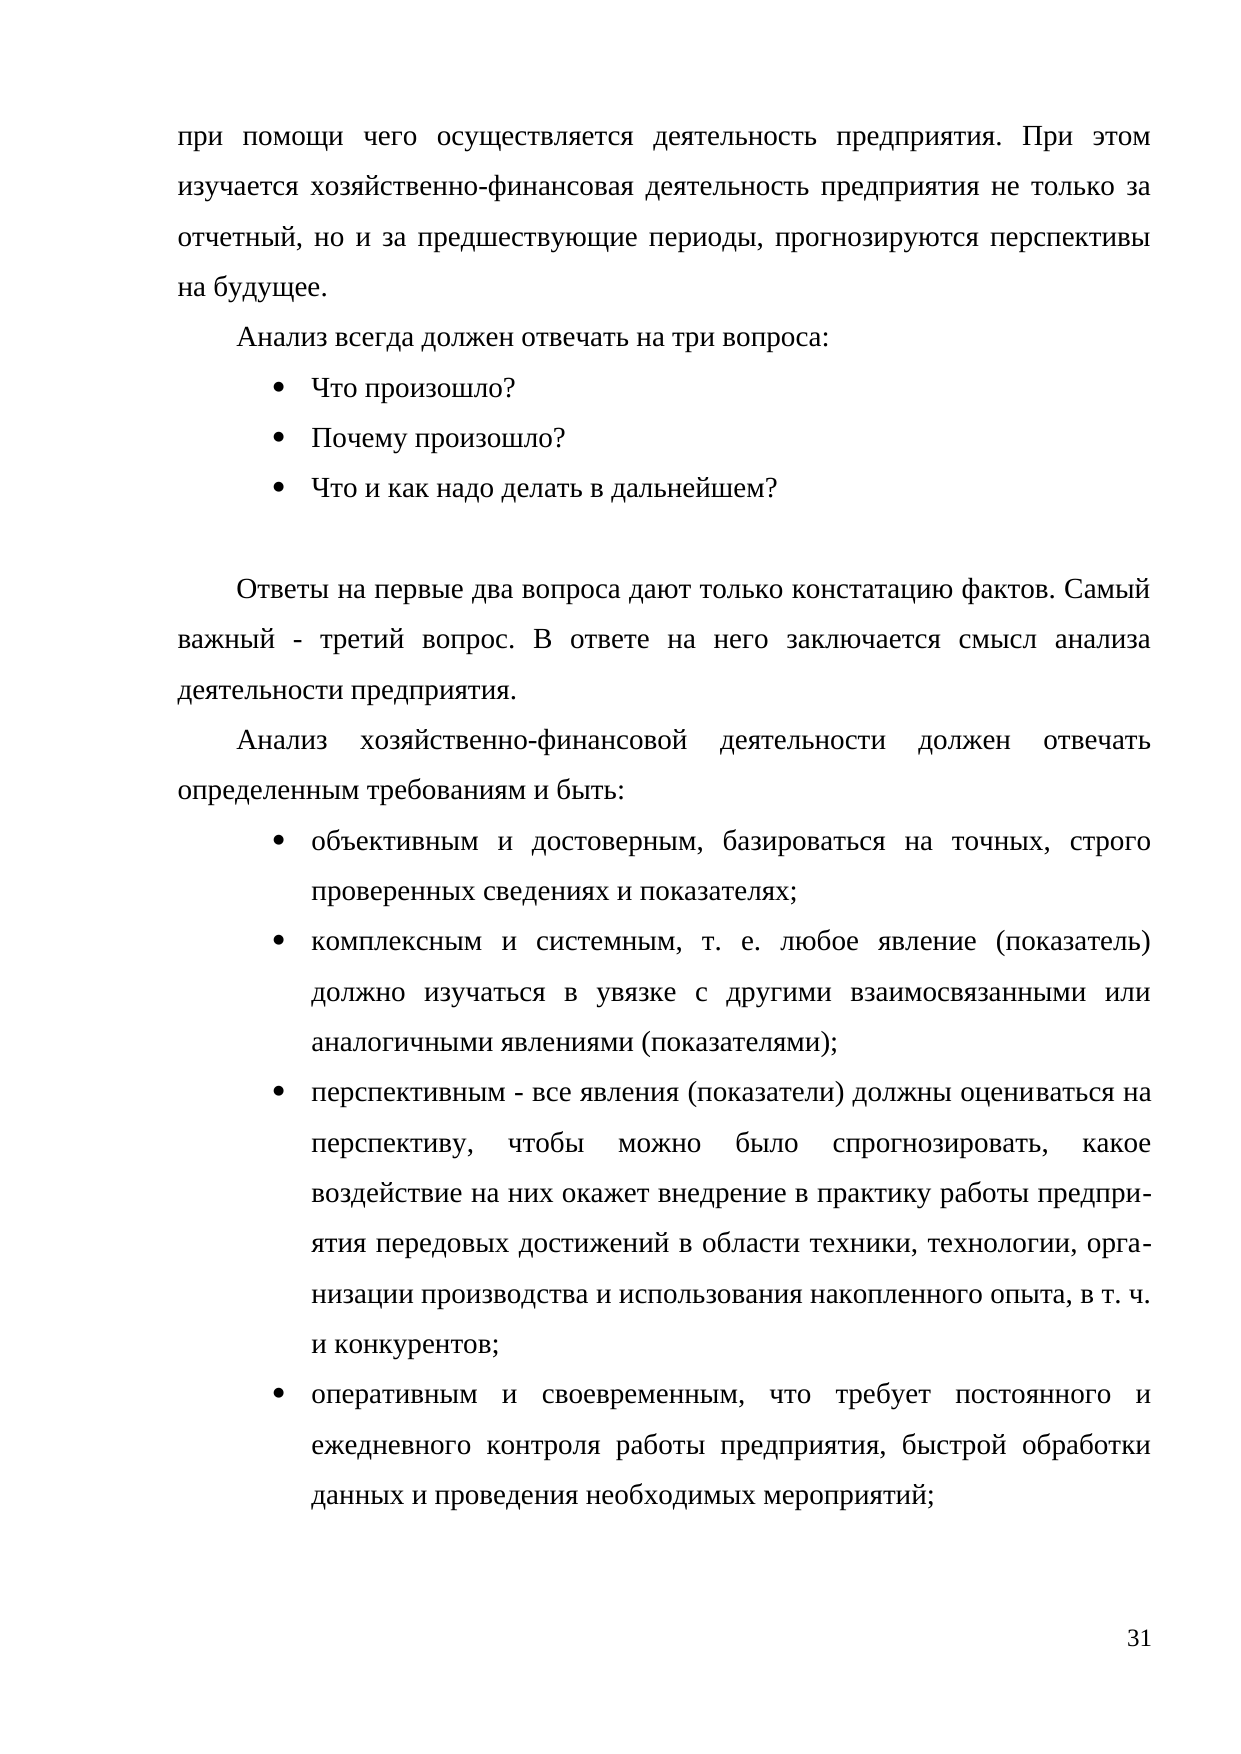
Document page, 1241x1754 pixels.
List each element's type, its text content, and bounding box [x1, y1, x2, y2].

text Анализ всегда должен отвечать на три вопроса: [177, 319, 1152, 353]
list комплексным и системным, т. е. любое явление (показатель) должно изучаться в увязке с другими взаимосвязанными или аналогичными явлениями (показателями); [274, 923, 1152, 1058]
list Что и как надо делать в дальнейшем? [274, 471, 1152, 504]
list перспективным - все явления (показатели) должны оцениваться на перспективу, чтобы можно было спрогнозировать, какое воздействие на них окажет внедрение в практику работы предприятия передовых достижений в области техники, технологии, организации производства и использования накопленного опыта, в т. ч. и конкурентов; [274, 1074, 1152, 1360]
list объективным и достоверным, базироваться на точных, строго проверенных сведениях и показателях; [274, 823, 1152, 907]
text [177, 118, 1152, 303]
list Почему произошло? [274, 420, 1152, 454]
text Ответы на первые два вопроса дают только констатацию фактов. Самый важный - третий вопрос. В ответе на него заключается смысл анализа деятельности предприятия. [177, 571, 1152, 705]
list Что произошло? [274, 370, 1152, 403]
text Анализ хозяйственно-финансовой деятельности должен отвечать определенным требованиям и быть: [177, 722, 1152, 806]
list оперативным и своевременным, что требует постоянного и ежедневного контроля работы предприятия, быстрой обработки данных и проведения необходимых мероприятий; [274, 1377, 1152, 1511]
